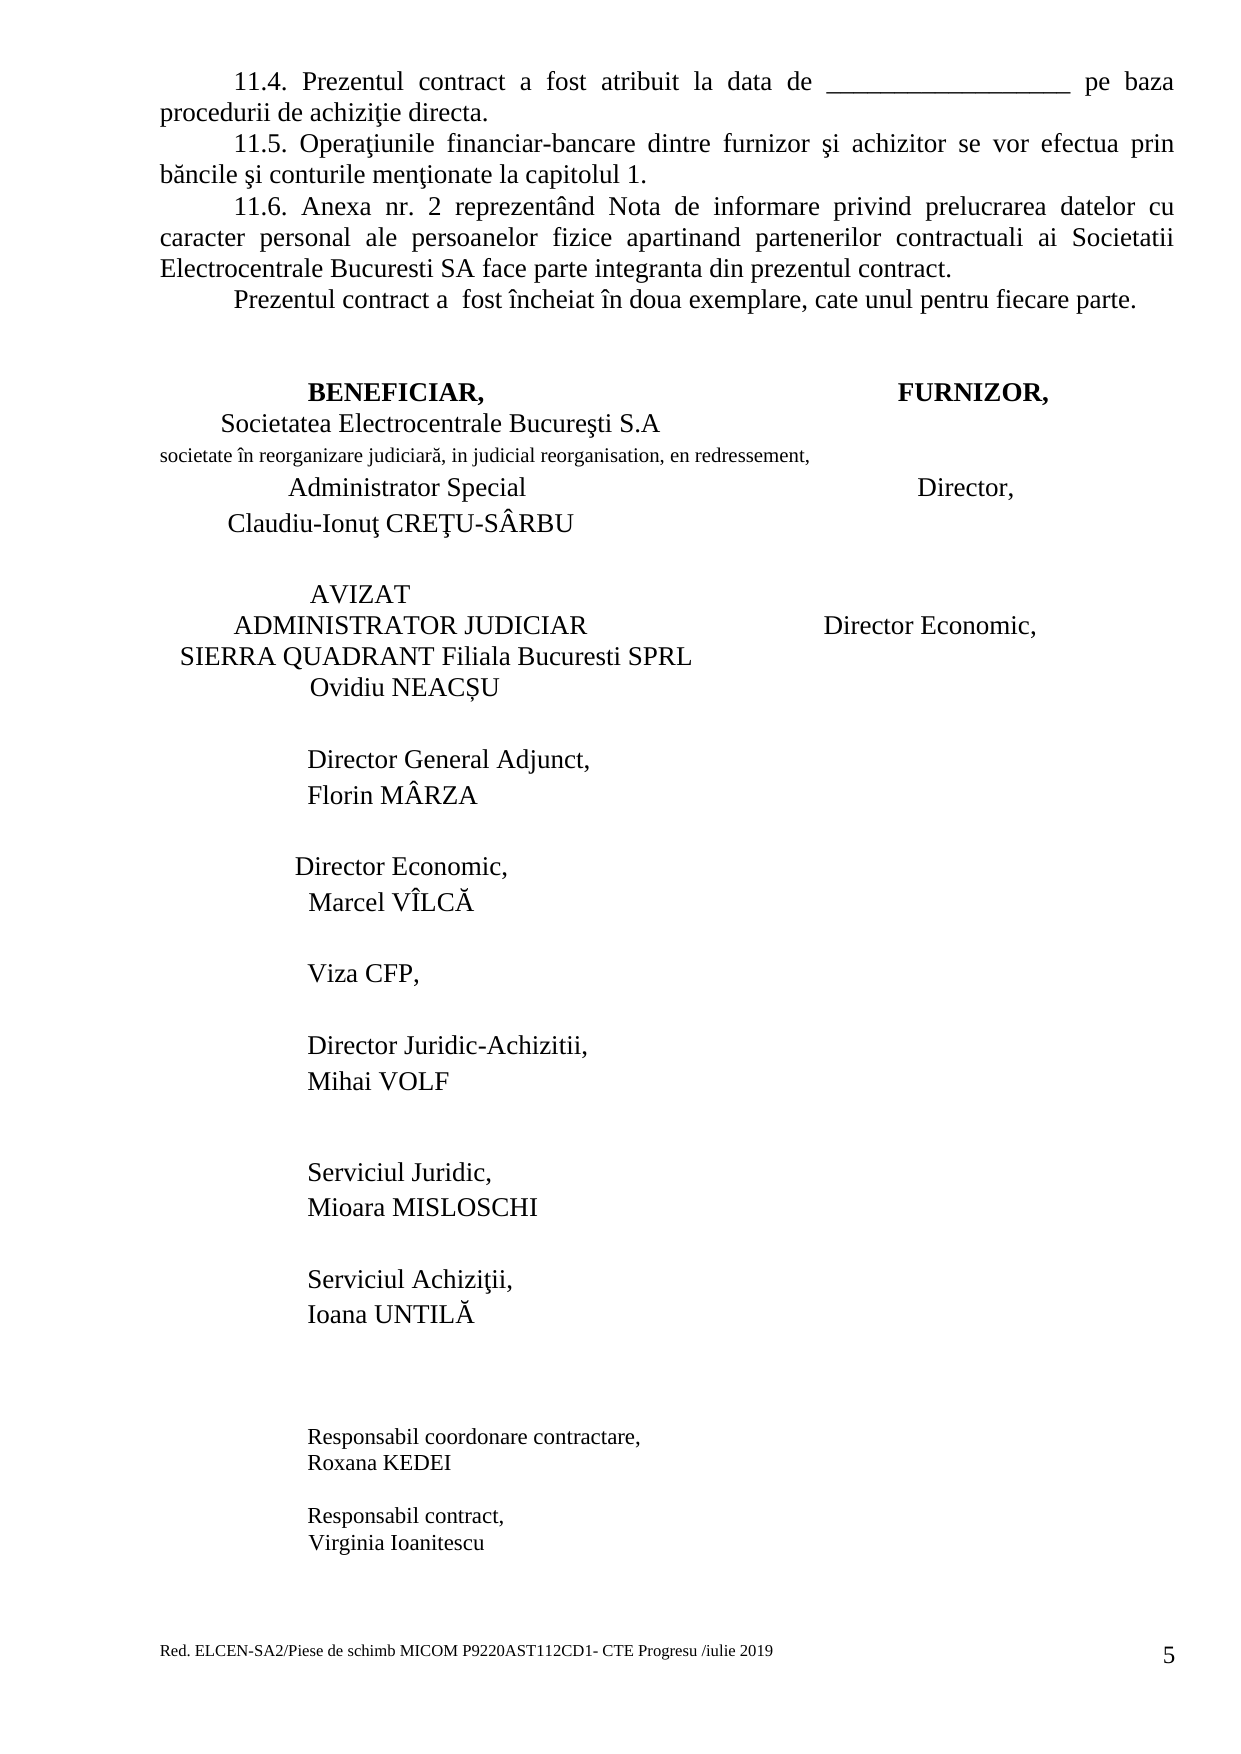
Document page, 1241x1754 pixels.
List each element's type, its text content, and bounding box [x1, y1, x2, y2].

text Director Economic, [159, 850, 1175, 881]
text Virginia Ioanitescu [159, 1528, 1175, 1555]
text Director Juridic-Achizitii, [233, 1029, 1175, 1060]
text Marcel VÎLCĂ [159, 886, 1175, 917]
text Ioana UNTILĂ [159, 1298, 1175, 1330]
text Viza CFP, [159, 957, 1175, 988]
text 11.5. Operaţiunile financiar-bancare dintre furnizor şi achizitor se vor efectua prin băncile şi conturile menţionate la capitolul 1. [159, 127, 1175, 189]
text Florin MÂRZA [159, 779, 1175, 810]
text Roxana KEDEI [159, 1449, 1175, 1476]
text Director General Adjunct, [159, 743, 1175, 774]
text Claudiu-Ionuţ CREŢU-SÂRBU [159, 507, 1175, 538]
text 11.4. Prezentul contract a fost atribuit la data de __________________ pe baza procedurii de achiziţie directa. [159, 65, 1175, 127]
text ADMINISTRATOR JUDICIAR Director Economic, [232, 609, 1175, 640]
text Mihai VOLF [159, 1064, 1175, 1096]
text societate în reorganizare judiciară, in judicial reorganisation, en redressement, [159, 443, 1175, 467]
text BENEFICIAR, FURNIZOR, [232, 376, 1175, 408]
text AVIZAT [309, 578, 1175, 609]
text Ovidiu NEACȘU [159, 672, 1175, 703]
text Responsabil contract, [159, 1502, 1175, 1528]
text Administrator Special Director, [159, 471, 1175, 502]
text 11.6. Anexa nr. 2 reprezentând Nota de informare privind prelucrarea datelor cu caracter personal ale persoanelor fizice apartinand partenerilor contractuali ai Societatii Electrocentrale Bucuresti SA face parte integranta din prezentul contract. [159, 189, 1175, 283]
text SIERRA QUADRANT Filiala Bucuresti SPRL [159, 640, 1175, 672]
text Serviciul Achiziţii, [159, 1263, 1175, 1294]
text Serviciul Juridic, [159, 1156, 1175, 1187]
text Societatea Electrocentrale Bucureşti S.A [159, 408, 1175, 439]
text Prezentul contract a fost încheiat în doua exemplare, cate unul pentru fiecare parte. [159, 283, 1175, 314]
text Responsabil coordonare contractare, [159, 1423, 1175, 1449]
text Mioara MISLOSCHI [159, 1191, 1175, 1222]
